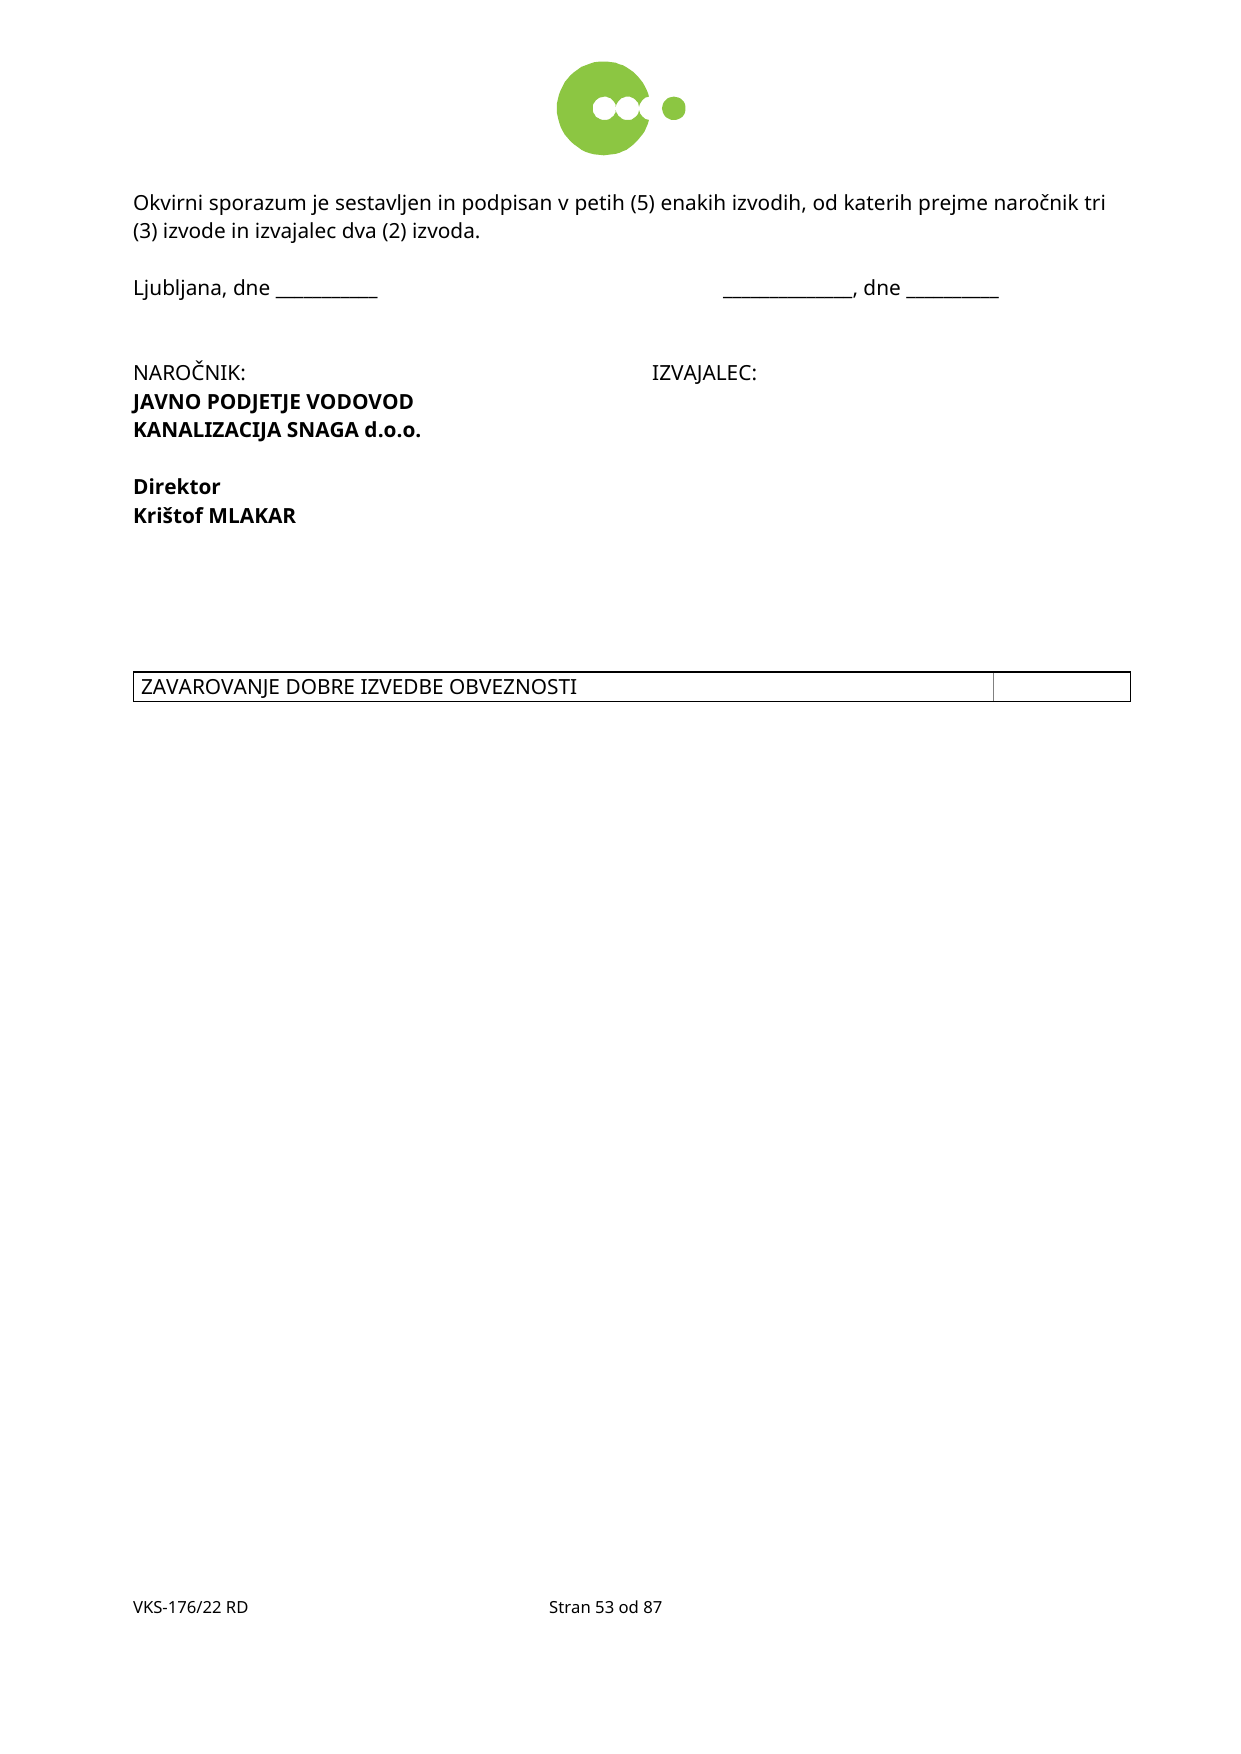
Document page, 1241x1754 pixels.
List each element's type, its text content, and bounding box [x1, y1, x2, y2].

text Ljubljana, dne ___________ ______________, dne __________ [133, 273, 1107, 302]
text Krištof MLAKAR [133, 501, 1196, 529]
text KANALIZACIJA SNAGA d.o.o. [133, 415, 1196, 444]
text Okvirni sporazum je sestavljen in podpisan v petih (5) enakih izvodih, od katerih prejme naročnik tri (3) izvode in izvajalec dva (2) izvoda. [133, 188, 1107, 245]
table_header [994, 673, 1130, 701]
text Direktor [133, 472, 1196, 501]
text JAVNO PODJETJE VODOVOD [133, 387, 1196, 415]
table_header ZAVAROVANJE DOBRE IZVEDBE OBVEZNOSTI [134, 673, 993, 701]
text NAROČNIK: IZVAJALEC: [133, 358, 1107, 387]
